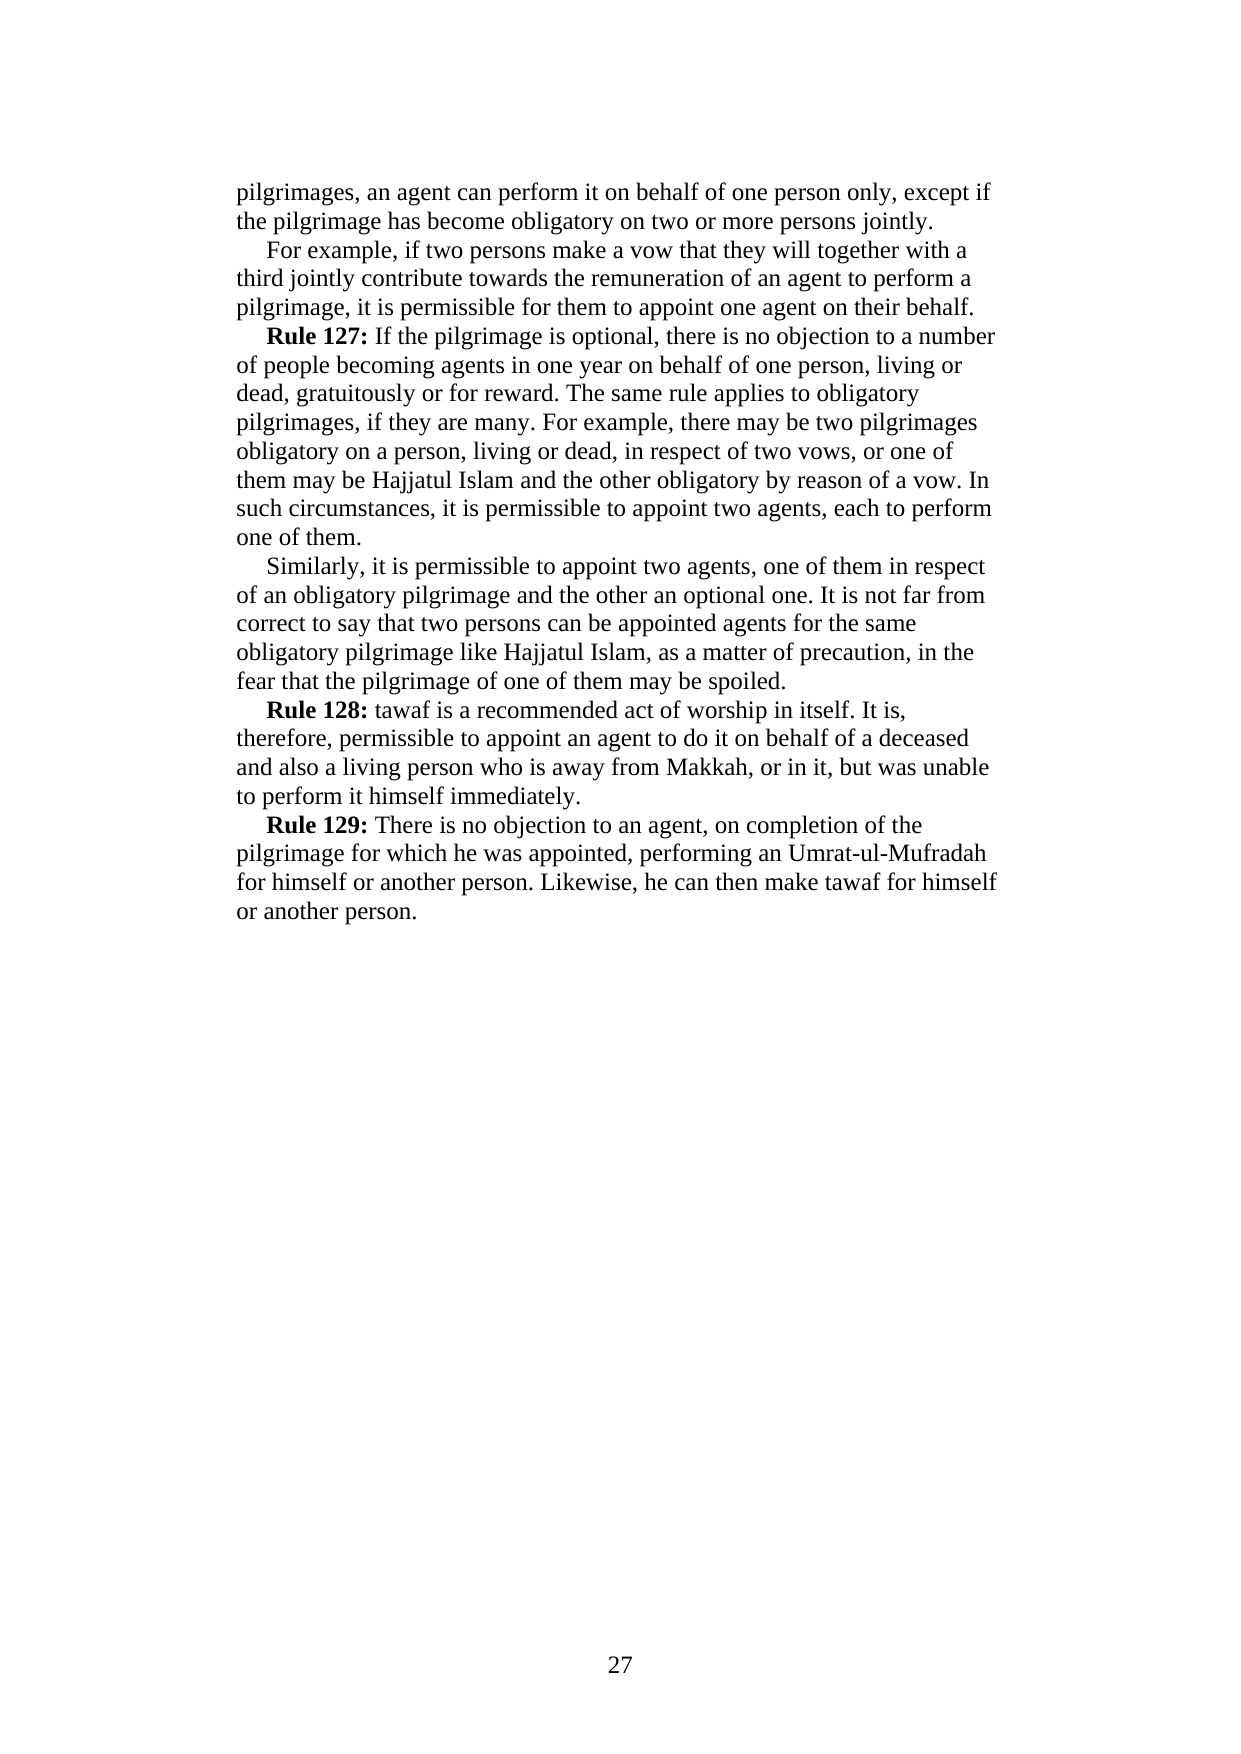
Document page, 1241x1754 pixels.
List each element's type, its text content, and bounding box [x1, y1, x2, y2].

text For example, if two persons make a vow that they will together with a third jointly contribute towards the remuneration of an agent to perform a pilgrimage, it is permissible for them to appoint one agent on their behalf. [236, 235, 1004, 321]
text Rule 129: There is no objection to an agent, on completion of the pilgrimage for which he was appointed, performing an Umrat-ul-Mufradah for himself or another person. Likewise, he can then make tawaf for himself or another person. [236, 810, 1004, 925]
text Rule 127: If the pilgrimage is optional, there is no objection to a number of people becoming agents in one year on behalf of one person, living or dead, gratuitously or for reward. The same rule applies to obligatory pilgrimages, if they are many. For example, there may be two pilgrimages obligatory on a person, living or dead, in respect of two vows, or one of them may be Hajjatul Islam and the other obligatory by reason of a vow. In such circumstances, it is permissible to appoint two agents, each to perform one of them. [236, 321, 1004, 551]
text Rule 128: tawaf is a recommended act of worship in itself. It is, therefore, permissible to appoint an agent to do it on behalf of a deceased and also a living person who is away from Makkah, or in it, but was unable to perform it himself immediately. [236, 695, 1004, 810]
text Similarly, it is permissible to appoint two agents, one of them in respect of an obligatory pilgrimage and the other an optional one. It is not far from correct to say that two persons can be appointed agents for the same obligatory pilgrimage like Hajjatul Islam, as a matter of precaution, in the fear that the pilgrimage of one of them may be spoiled. [236, 551, 1004, 695]
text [236, 177, 1004, 235]
